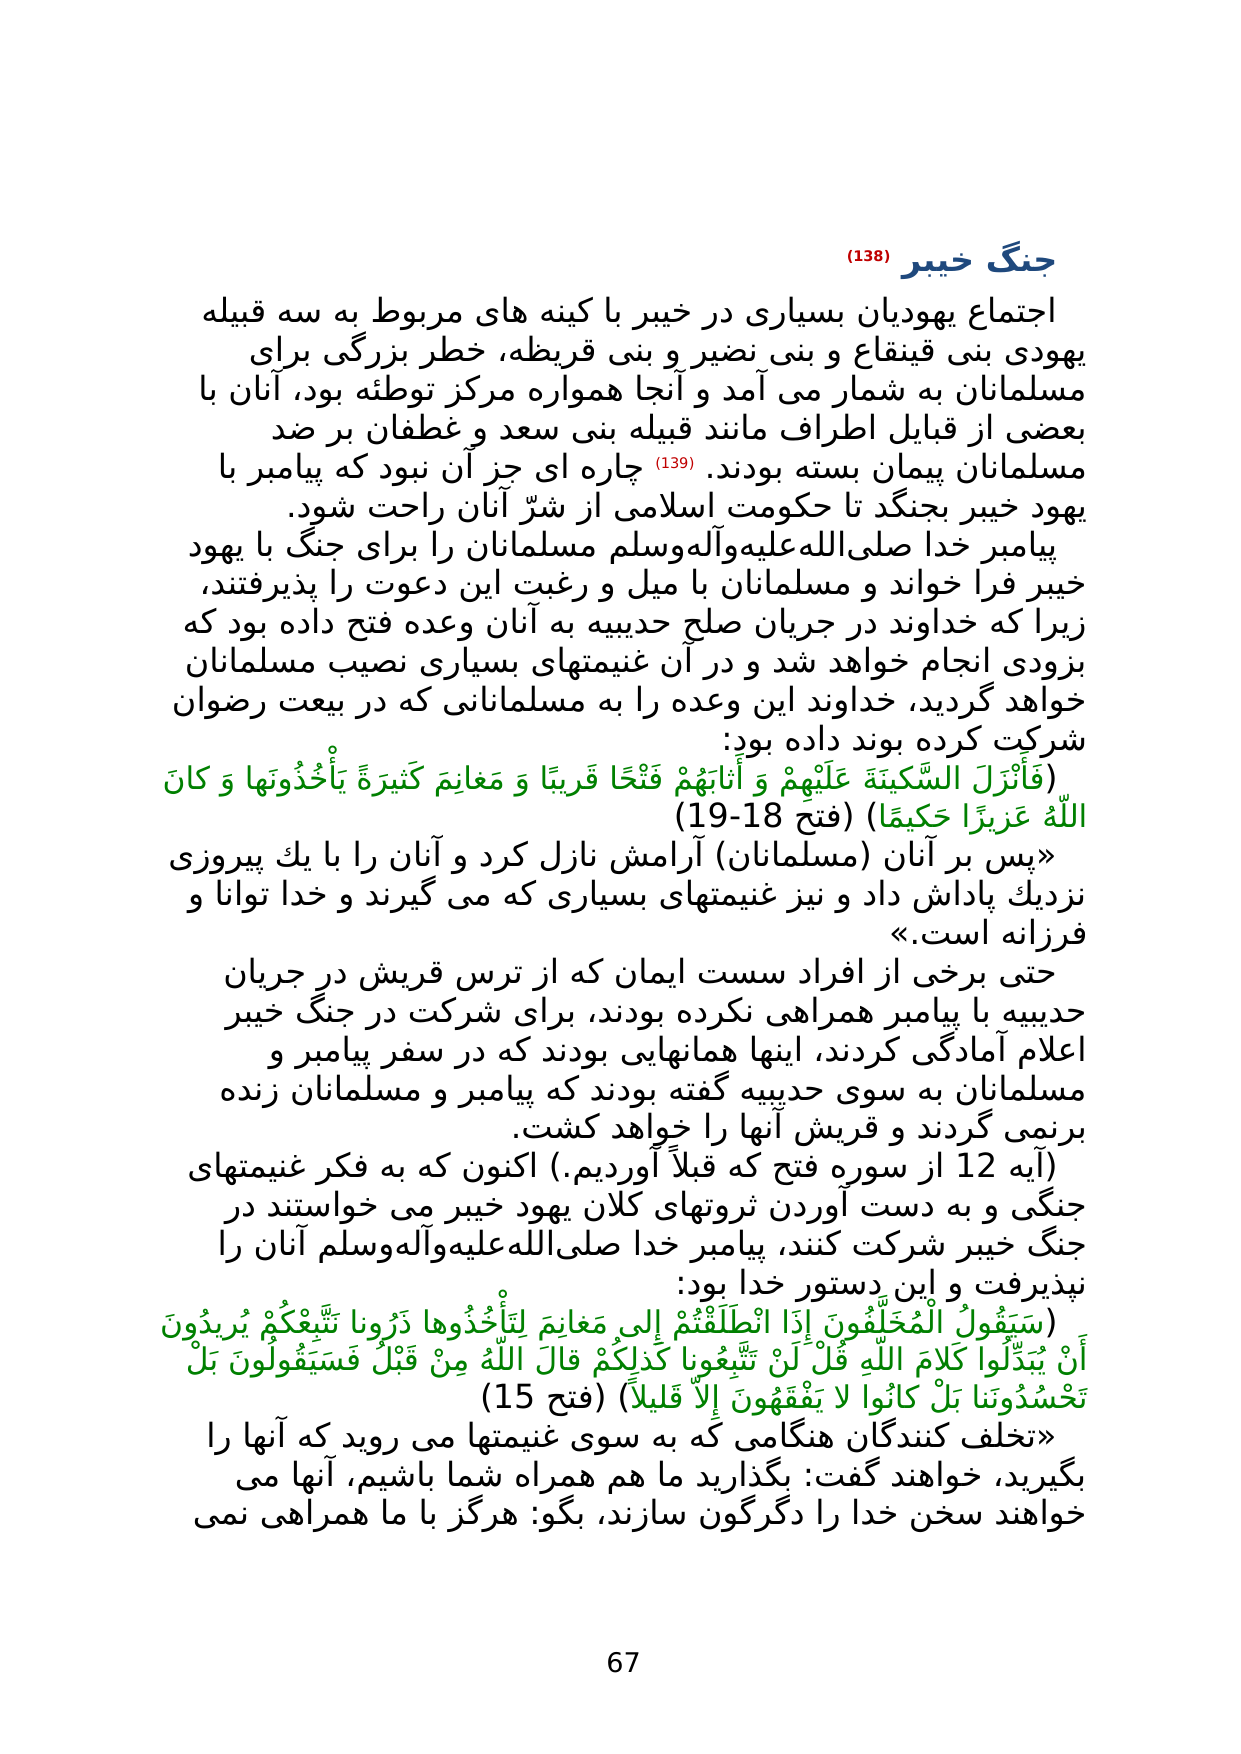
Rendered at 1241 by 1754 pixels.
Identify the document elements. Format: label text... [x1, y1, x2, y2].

text «پس بر آنان (مسلمانان) آرامش نازل كرد و آنان را با يك پيروزی نزديك پاداش داد و نيز غنيمتهای بسياری كه می گيرند و خدا توانا و فرزانه است.» [159, 836, 1087, 952]
text پيامبر خدا صلى‌الله‌عليه‌وآله‌وسلم مسلمانان را برای جنگ با يهود خيبر فرا خواند و مسلمانان با ميل و رغبت اين دعوت را پذيرفتند، زيرا كه خداوند در جريان صلح حديبيه به آنان وعده فتح داده بود كه بزودی انجام خواهد شد و در آن غنيمتهای بسياری نصيب مسلمانان خواهد گرديد، خداوند اين وعده را به مسلمانانی كه در بيعت رضوان شركت كرده بوند داده بود: [159, 525, 1087, 758]
text (آيه 12 از سوره فتح كه قبلاً آورديم.) اكنون كه به فكر غنيمتهای جنگی و به دست آوردن ثروتهای كلان يهود خيبر می خواستند در جنگ خيبر شركت كنند، پيامبر خدا صلى‌الله‌عليه‌وآله‌وسلم آنان را نپذيرفت و اين دستور خدا بود: [159, 1147, 1087, 1302]
subtitle جنگ خيبر (138) [159, 241, 1087, 279]
text (فَأَنْزَلَ السَّكينَةَ عَلَيْهِمْ وَ أَثابَهُمْ فَتْحًا قَريبًا وَ مَغانِمَ كَثيرَةً يَأْخُذُونَها وَ كانَ اللّهُ عَزيزًا حَكيمًا) (فتح 18-19) [159, 758, 1087, 836]
text (سَيَقُولُ الْمُخَلَّفُونَ إِذَا انْطَلَقْتُمْ إِلی مَغانِمَ لِتَأْخُذُوها ذَرُونا نَتَّبِعْكُمْ يُريدُونَ أَنْ يُبَدِّلُوا كَلامَ اللّهِ قُلْ لَنْ تَتَّبِعُونا كَذلِكُمْ قالَ اللّهُ مِنْ قَبْلُ فَسَيَقُولُونَ بَلْ تَحْسُدُونَنا بَلْ كانُوا لا يَفْقَهُونَ إِلاّ قَليلاً) (فتح 15) [159, 1302, 1087, 1416]
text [159, 1416, 1087, 1533]
text حتی برخی از افراد سست ايمان كه از ترس قريش در جريان حديبيه با پيامبر همراهی نكرده بودند، برای شركت در جنگ خيبر اعلام آمادگی كردند، اينها همانهايی بودند كه در سفر پيامبر و مسلمانان به سوی حديبيه گفته بودند كه پيامبر و مسلمانان زنده برنمی گردند و قريش آنها را خواهد كشت. [159, 952, 1087, 1147]
text اجتماع يهوديان بسياری در خيبر با كينه های مربوط به سه قبيله يهودی بنی قينقاع و بنی نضير و بنی قريظه، خطر بزرگی برای مسلمانان به شمار می آمد و آنجا همواره مركز توطئه بود، آنان با بعضی از قبايل اطراف مانند قبيله بنی سعد و غطفان بر ضد مسلمانان پيمان بسته بودند. (139) چاره ای جز آن نبود كه پيامبر با يهود خيبر بجنگد تا حكومت اسلامی از شرّ آنان راحت شود. [159, 292, 1087, 525]
